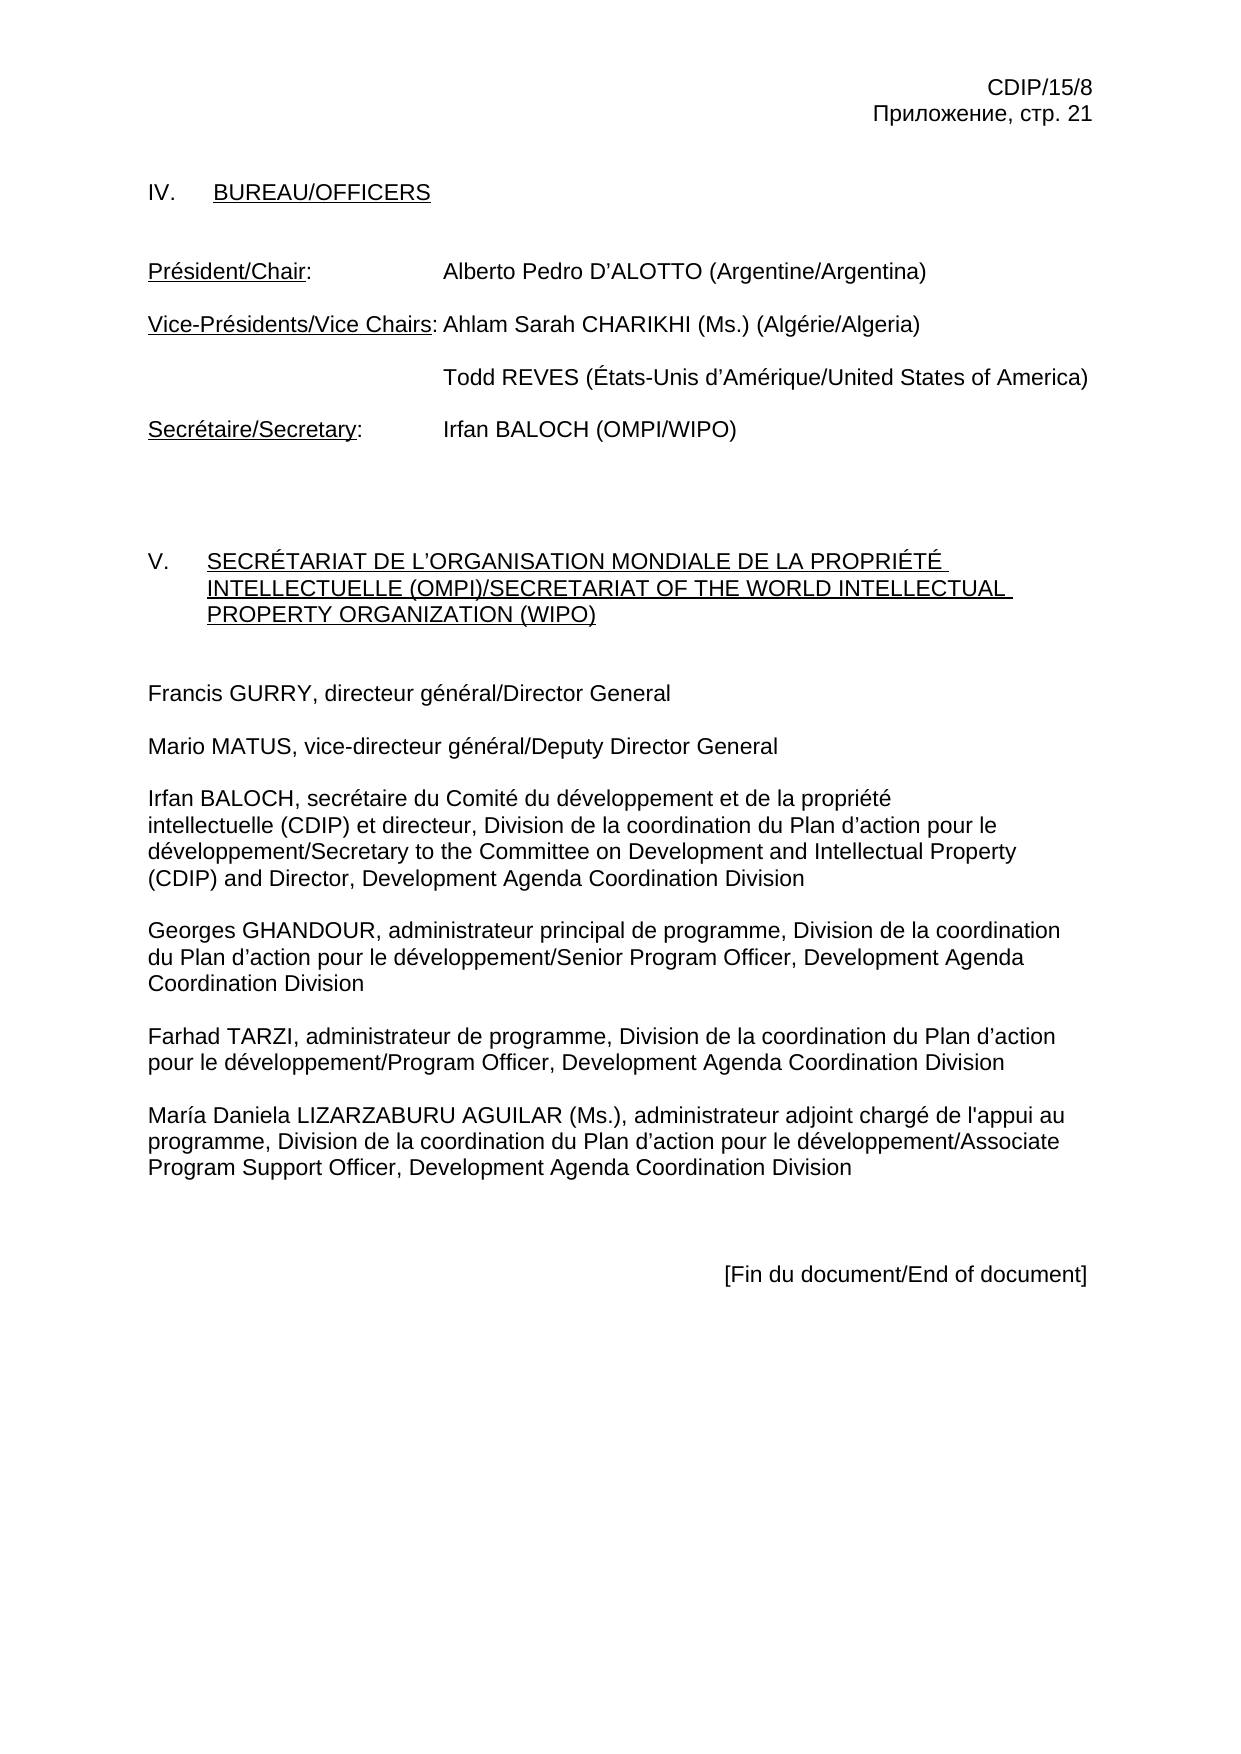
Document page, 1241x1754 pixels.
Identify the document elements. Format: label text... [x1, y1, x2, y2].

text Mario MATUS, vice-directeur général/Deputy Director General [148, 733, 1093, 759]
text IV. BUREAU/OFFICERS [148, 179, 1093, 206]
text V. SECRÉTARIAT DE L’ORGANISATION MONDIALE DE LA PROPRIÉTÉ INTELLECTUELLE (OMPI)/SECRETARIAT OF THE WORLD INTELLECTUAL PROPERTY ORGANIZATION (WIPO) [148, 548, 1093, 627]
text Président/Chair: Alberto Pedro D’ALOTTO (Argentine/Argentina) [148, 258, 1093, 285]
text Farhad TARZI, administrateur de programme, Division de la coordination du Plan d’action pour le développement/Program Officer, Development Agenda Coordination Division [148, 1023, 1093, 1075]
text Irfan BALOCH, secrétaire du Comité du développement et de la propriété intellectuelle (CDIP) et directeur, Division de la coordination du Plan d’action pour le développement/Secretary to the Committee on Development and Intellectual Property (CDIP) and Director, Development Agenda Coordination Division [148, 785, 1093, 891]
text Francis GURRY, directeur général/Director General [148, 680, 1093, 706]
text Georges GHANDOUR, administrateur principal de programme, Division de la coordination du Plan d’action pour le développement/Senior Program Officer, Development Agenda Coordination Division [148, 917, 1093, 996]
text Vice-Présidents/Vice Chairs: Ahlam Sarah CHARIKHI (Ms.) (Algérie/Algeria) Todd REVES (États-Unis d’Amérique/United States of America) [148, 311, 1093, 390]
text María Daniela LIZARZABURU AGUILAR (Ms.), administrateur adjoint chargé de l'appui au programme, Division de la coordination du Plan d’action pour le développement/Associate Program Support Officer, Development Agenda Coordination Division [148, 1102, 1093, 1181]
text [Fin du document/End of document] [724, 1260, 1093, 1287]
text Secrétaire/Secretary: Irfan BALOCH (OMPI/WIPO) [148, 416, 1093, 443]
